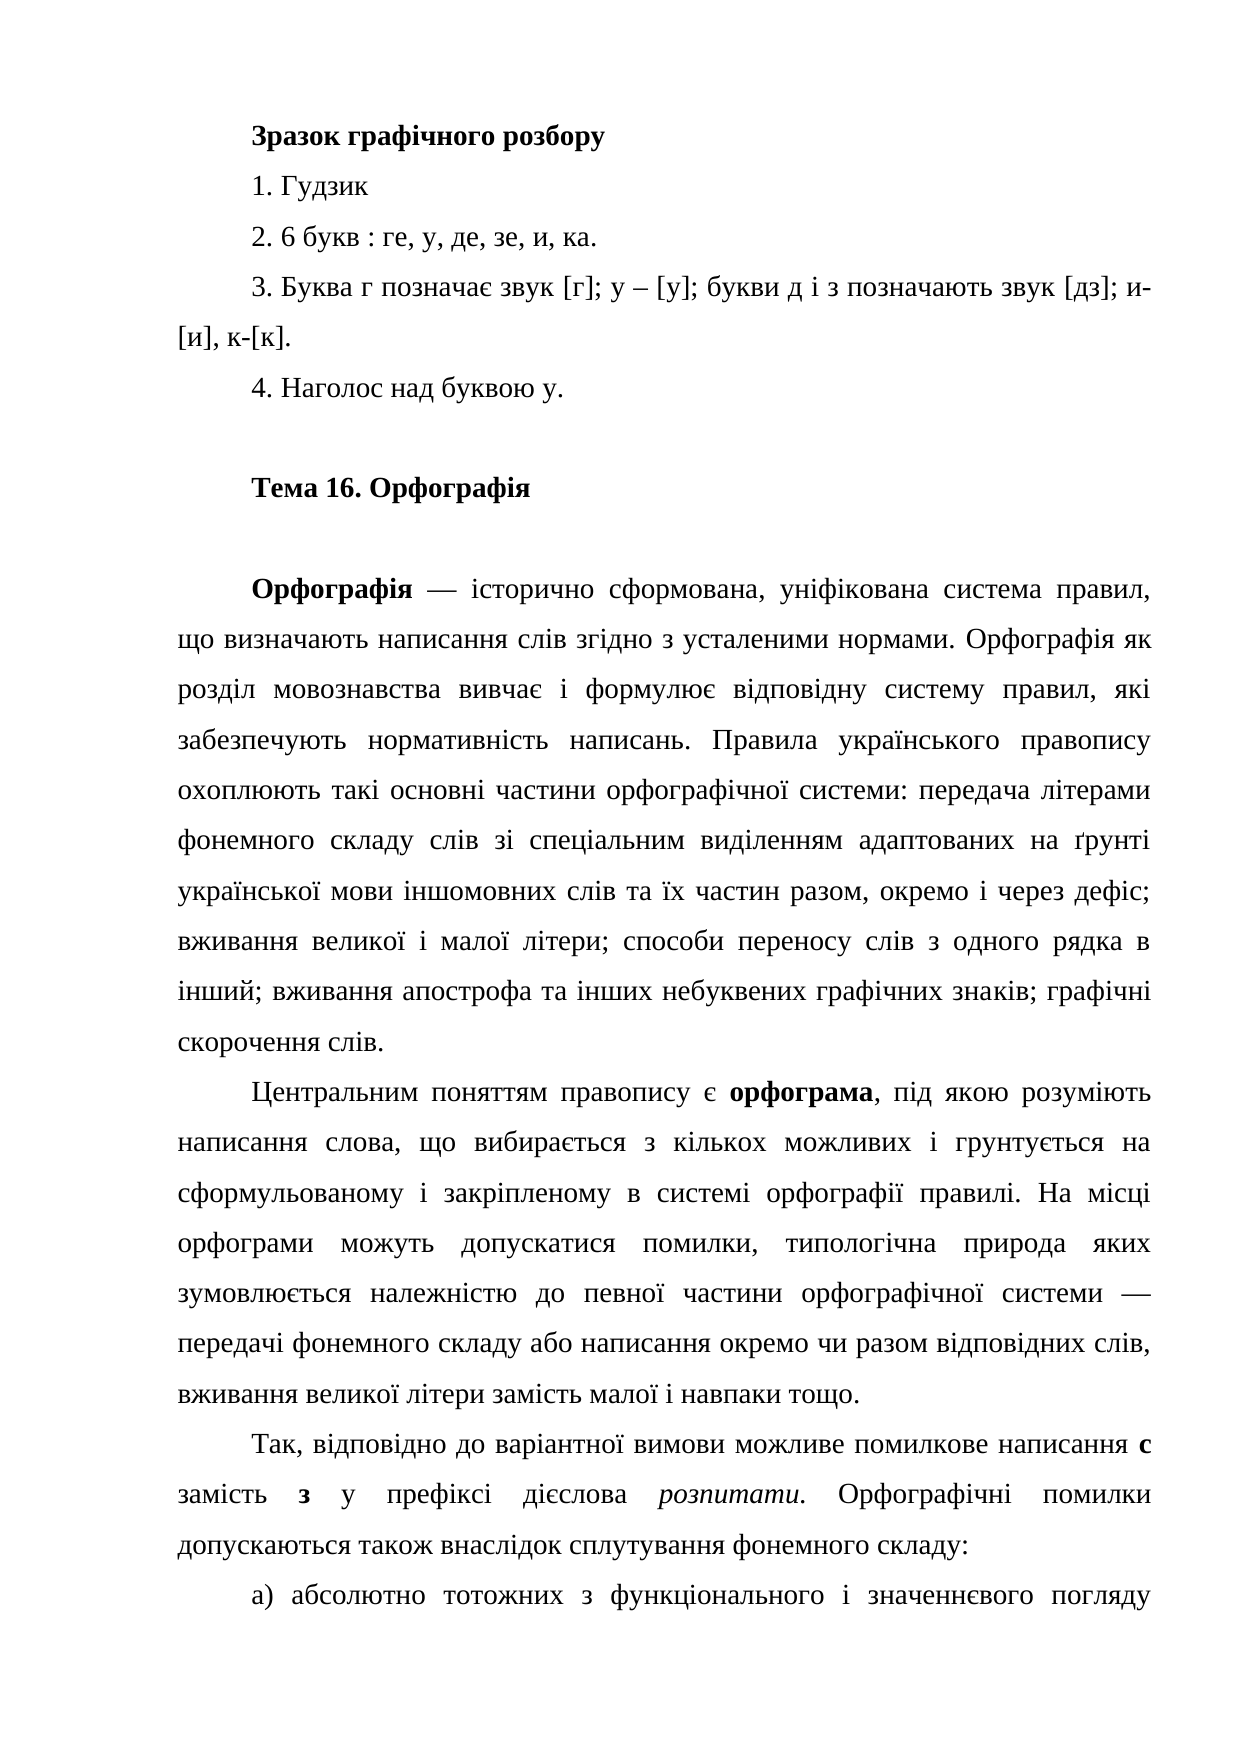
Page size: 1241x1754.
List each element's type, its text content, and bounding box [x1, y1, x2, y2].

text Орфографія — історично сформована, уніфікована система правил, що визначають написання слів згідно з усталеними нормами. Орфографія як розділ мовознавства вивчає і формулює відповідну систему правил, які забезпечують нормативність написань. Правила українського правопису охоплюють такі основні частини орфографічної системи: передача літерами фонемного складу слів зі спеціальним виділенням адаптованих на ґрунті української мови іншомовних слів та їх частин разом, окремо і через дефіс; вживання великої і малої літери; способи переносу слів з одного рядка в інший; вживання апострофа та інших небуквених графічних знаків; графічні скорочення слів. [177, 571, 1152, 1057]
list Буква г позначає звук [г]; у – [у]; букви д і з позначають звук [дз]; и-[и], к-[к]. [177, 269, 1152, 353]
text Тема 16. Орфографія [177, 470, 1152, 504]
text Так, відповідно до варіантної вимови можливе помилкове написання с замість з у префіксі дієслова розпитати. Орфографічні помилки допускаються також внаслідок сплутування фонемного складу: [177, 1426, 1152, 1560]
list Гудзик [177, 168, 1152, 202]
list 6 букв : ге, у, де, зе, и, ка. [177, 219, 1152, 252]
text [177, 1577, 1152, 1611]
text Зразок графічного розбору [177, 118, 1152, 152]
text Центральним поняттям правопису є орфограма, під якою розуміють написання слова, що вибирається з кількох можливих і грунтується на сформульованому і закріпленому в системі орфографії правилі. На місці орфограми можуть допускатися помилки, типологічна природа яких зумовлюється належністю до певної частини орфографічної системи — передачі фонемного складу або написання окремо чи разом відповідних слів, вживання великої літери замість малої і навпаки тощо. [177, 1074, 1152, 1409]
list Наголос над буквою у. [177, 370, 1152, 403]
